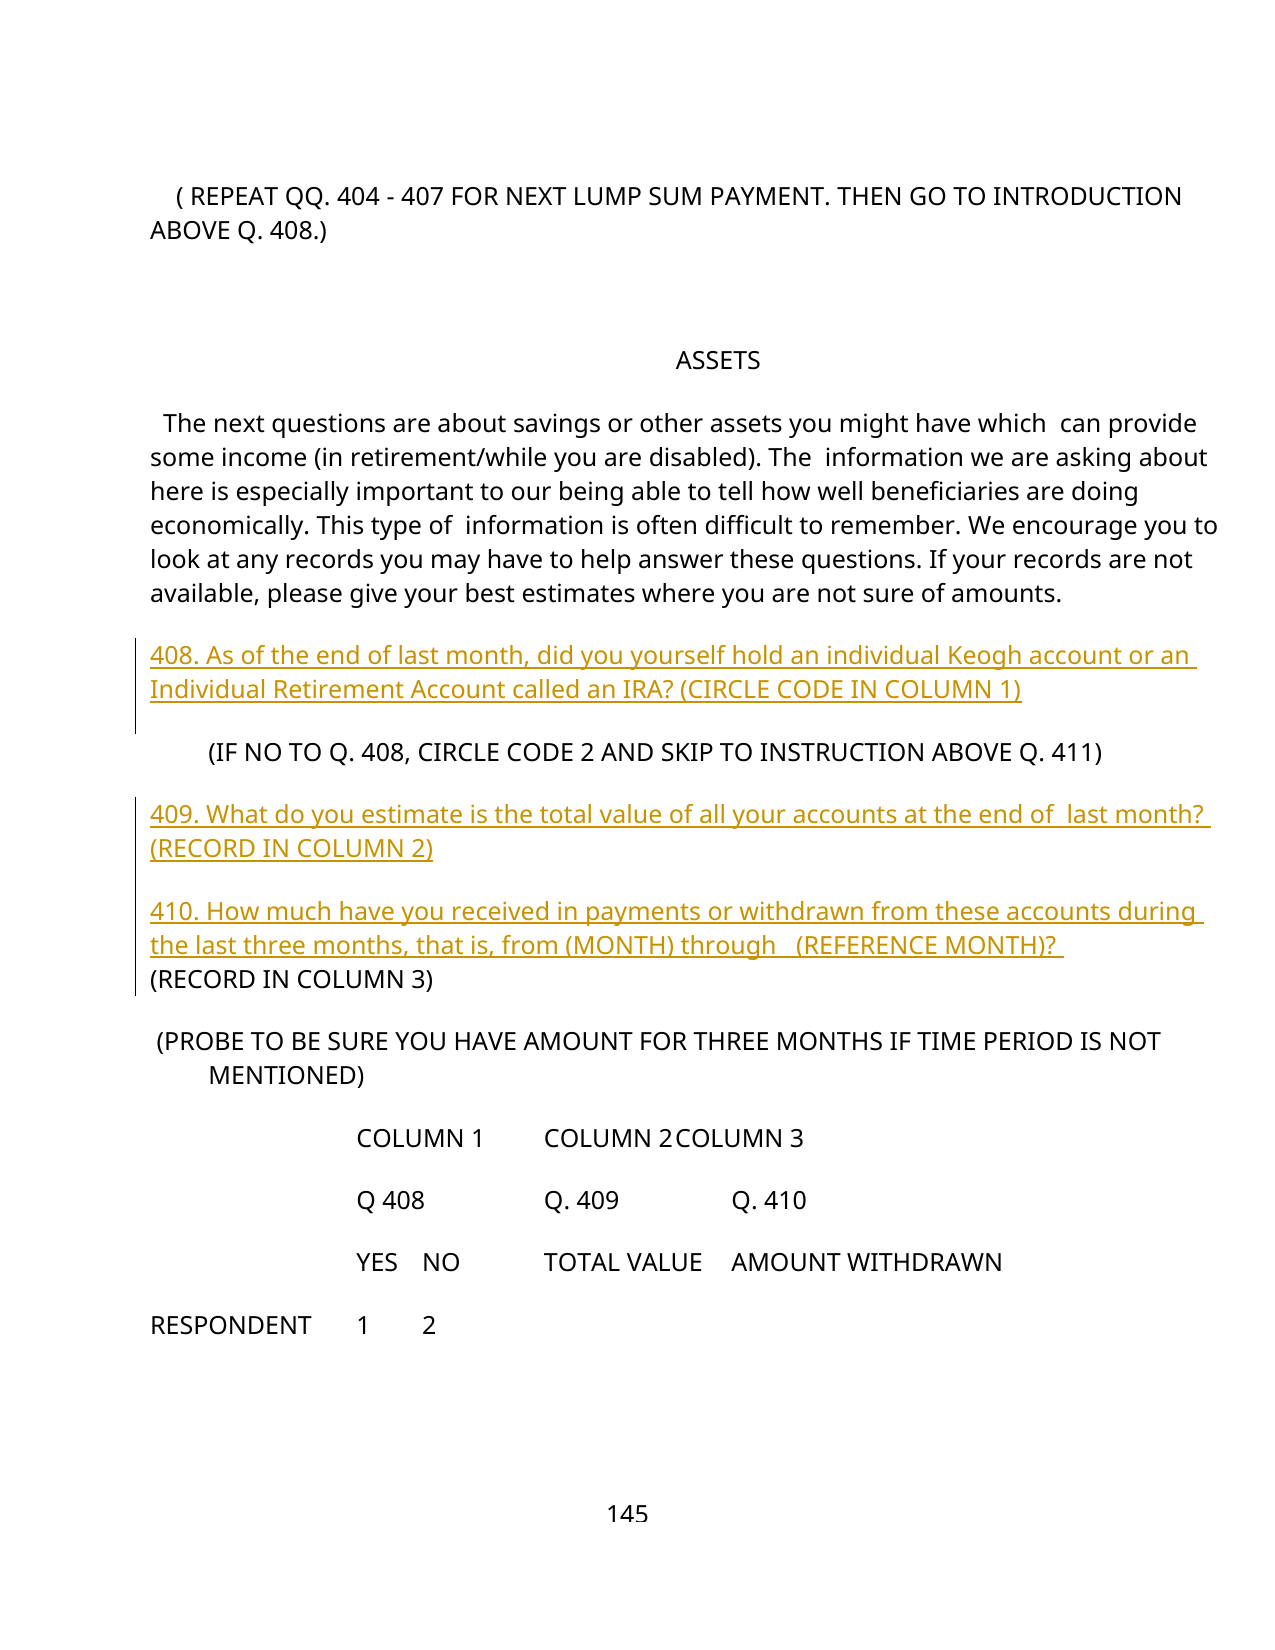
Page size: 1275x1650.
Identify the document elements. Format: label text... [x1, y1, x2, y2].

text (PROBE TO BE SURE YOU HAVE AMOUNT FOR THREE MONTHS IF TIME PERIOD IS NOT [150, 1024, 1228, 1058]
text COLUMN 1 COLUMN 2 COLUMN 3 [150, 1120, 1228, 1154]
text The next questions are about savings or other assets you might have which can provide some income (in retirement/while you are disabled). The information we are asking about here is especially important to our being able to tell how well beneficiaries are doing economically. This type of information is often difficult to remember. We encourage you to look at any records you may have to help answer these questions. If your records are not available, please give your best estimates where you are not sure of amounts. [150, 405, 1228, 610]
text (IF NO TO Q. 408, CIRCLE CODE 2 AND SKIP TO INSTRUCTION ABOVE Q. 411) [150, 734, 1228, 768]
text (RECORD IN COLUMN 3) [150, 961, 1228, 996]
text YES NO TOTAL VALUE AMOUNT WITHDRAWN [150, 1245, 1228, 1279]
text MENTIONED) [150, 1058, 1228, 1092]
text ASSETS [150, 343, 1228, 377]
text ( REPEAT QQ. 404 - 407 FOR NEXT LUMP SUM PAYMENT. THEN GO TO INTRODUCTION ABOVE Q. 408.) [150, 178, 1228, 246]
text Q 408 Q. 409 Q. 410 [150, 1183, 1228, 1217]
text RESPONDENT 1 2 [150, 1307, 1228, 1342]
